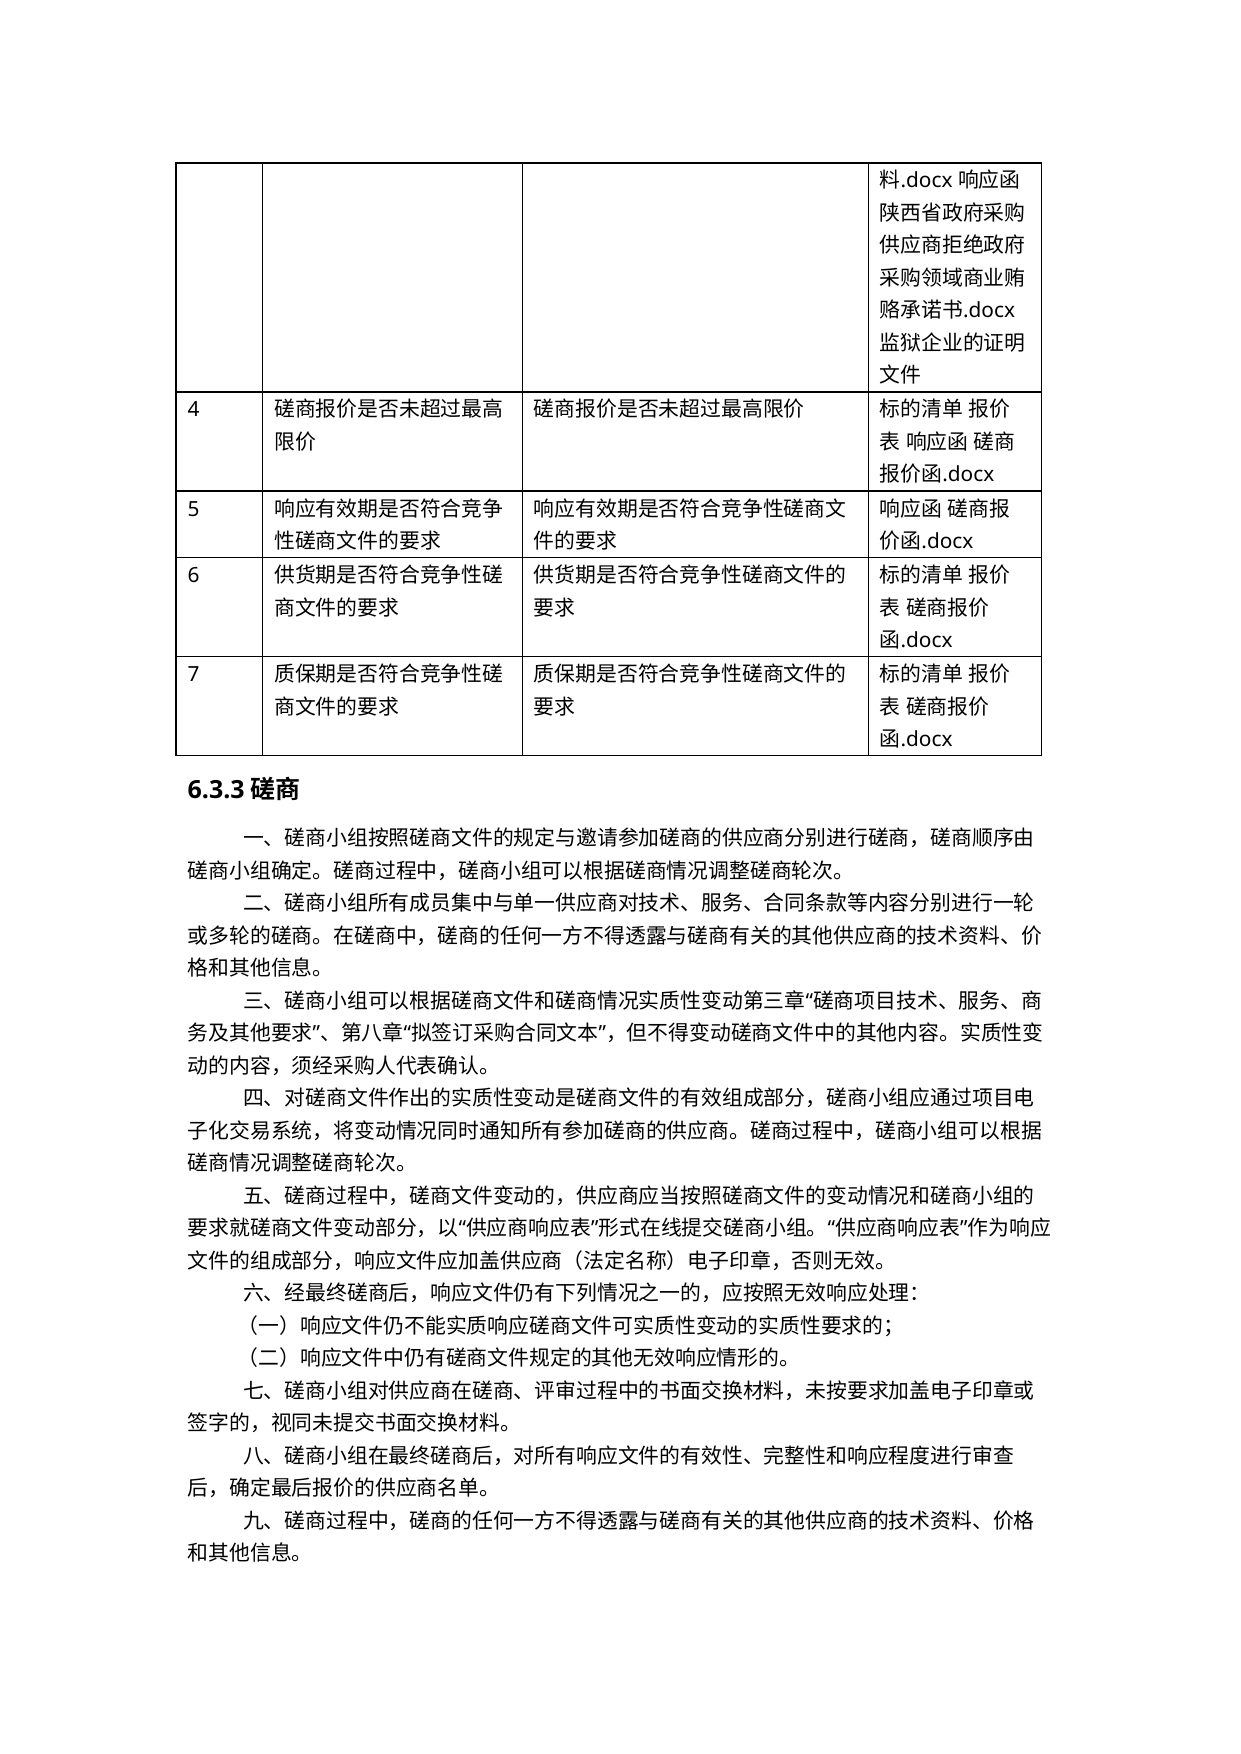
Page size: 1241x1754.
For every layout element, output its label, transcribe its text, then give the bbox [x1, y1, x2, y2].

text 一、磋商小组按照磋商文件的规定与邀请参加磋商的供应商分别进行磋商，磋商顺序由磋商小组确定。磋商过程中，磋商小组可以根据磋商情况调整磋商轮次。 [187, 821, 1053, 886]
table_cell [869, 164, 1041, 391]
table_cell 7 [177, 657, 262, 755]
table_cell 标的清单 报价表 响应函 磋商报价函.docx [869, 393, 1041, 490]
table_cell 标的清单 报价表 磋商报价函.docx [869, 657, 1041, 755]
table_cell 响应函 磋商报价函.docx [869, 492, 1041, 557]
table_cell 3 [177, 164, 262, 391]
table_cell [263, 164, 522, 391]
table_cell 质保期是否符合竞争性磋商文件的要求 [263, 657, 522, 755]
text 八、磋商小组在最终磋商后，对所有响应文件的有效性、完整性和响应程度进行审查后，确定最后报价的供应商名单。 [187, 1439, 1053, 1504]
text 二、磋商小组所有成员集中与单一供应商对技术、服务、合同条款等内容分别进行一轮或多轮的磋商。在磋商中，磋商的任何一方不得透露与磋商有关的其他供应商的技术资料、价格和其他信息。 [187, 886, 1053, 984]
table_cell 5 [177, 492, 262, 557]
text 五、磋商过程中，磋商文件变动的，供应商应当按照磋商文件的变动情况和磋商小组的要求就磋商文件变动部分，以“供应商响应表”形式在线提交磋商小组。“供应商响应表”作为响应文件的组成部分，响应文件应加盖供应商（法定名称）电子印章，否则无效。 [187, 1179, 1053, 1276]
text 6.3.3磋商 [187, 756, 1053, 821]
table_cell 响应有效期是否符合竞争性磋商文件的要求 [523, 492, 868, 557]
text 三、磋商小组可以根据磋商文件和磋商情况实质性变动第三章“磋商项目技术、服务、商务及其他要求”、第八章“拟签订采购合同文本”，但不得变动磋商文件中的其他内容。实质性变动的内容，须经采购人代表确认。 [187, 984, 1053, 1081]
text 六、经最终磋商后，响应文件仍有下列情况之一的，应按照无效响应处理： [187, 1276, 1053, 1309]
text 四、对磋商文件作出的实质性变动是磋商文件的有效组成部分，磋商小组应通过项目电子化交易系统，将变动情况同时通知所有参加磋商的供应商。磋商过程中，磋商小组可以根据磋商情况调整磋商轮次。 [187, 1081, 1053, 1179]
table_cell 4 [177, 393, 262, 490]
table_cell 响应有效期是否符合竞争性磋商文件的要求 [263, 492, 522, 557]
text 七、磋商小组对供应商在磋商、评审过程中的书面交换材料，未按要求加盖电子印章或签字的，视同未提交书面交换材料。 [187, 1374, 1053, 1439]
text 九、磋商过程中，磋商的任何一方不得透露与磋商有关的其他供应商的技术资料、价格和其他信息。 [187, 1504, 1053, 1569]
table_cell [523, 164, 868, 391]
text （一）响应文件仍不能实质响应磋商文件可实质性变动的实质性要求的； [187, 1309, 1053, 1341]
text （二）响应文件中仍有磋商文件规定的其他无效响应情形的。 [187, 1341, 1053, 1374]
table_cell 6 [177, 558, 262, 656]
table_cell 磋商报价是否未超过最高限价 [523, 393, 868, 490]
table_cell 磋商报价是否未超过最高限价 [263, 393, 522, 490]
table_cell 供货期是否符合竞争性磋商文件的要求 [263, 558, 522, 656]
table_cell 标的清单 报价表 磋商报价函.docx [869, 558, 1041, 656]
table_cell 供货期是否符合竞争性磋商文件的要求 [523, 558, 868, 656]
table_cell 质保期是否符合竞争性磋商文件的要求 [523, 657, 868, 755]
